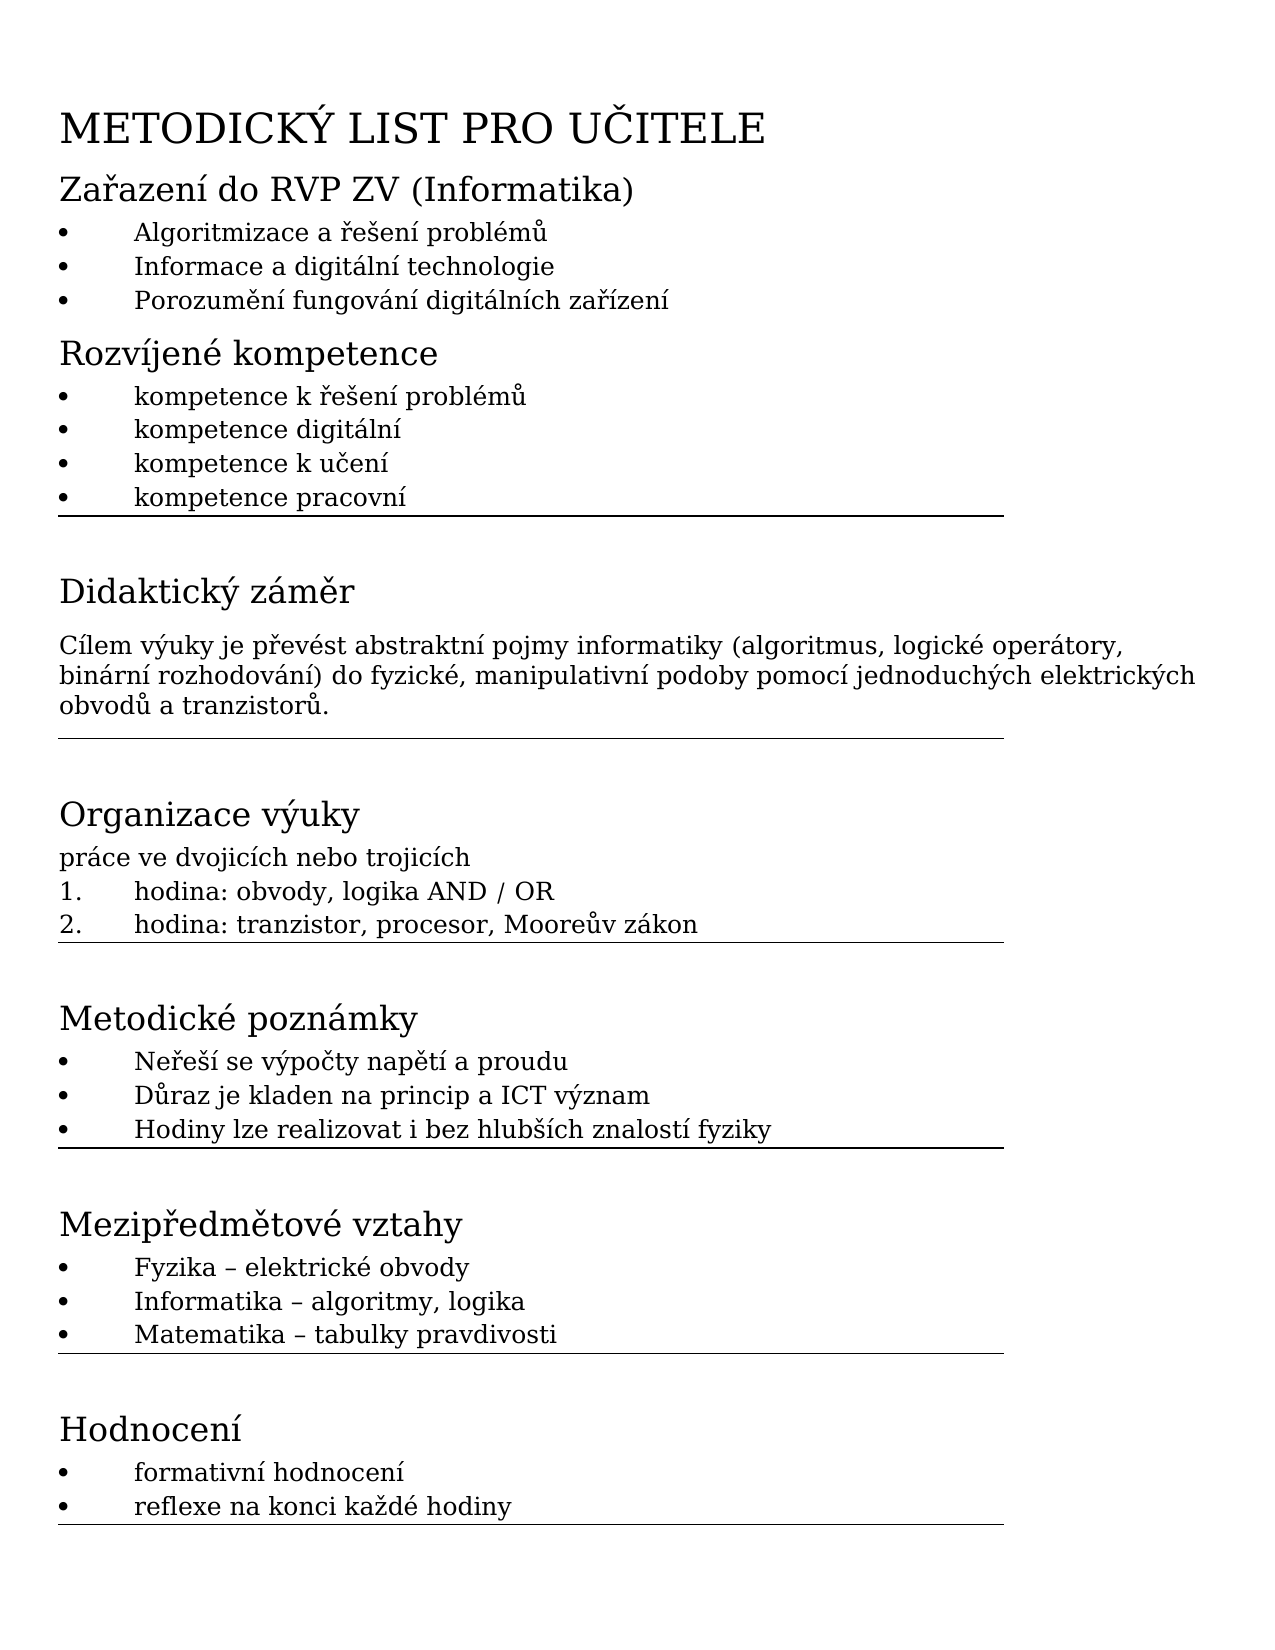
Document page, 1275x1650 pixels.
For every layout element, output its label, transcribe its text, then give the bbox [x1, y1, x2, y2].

list Hodiny lze realizovat i bez hlubších znalostí fyziky [59, 1114, 1211, 1144]
list kompetence k učení [59, 448, 1211, 478]
subtitle Hodnocení [59, 1408, 1211, 1448]
list hodina: obvody, logika AND / OR [59, 875, 1211, 905]
list kompetence k řešení problémů [59, 380, 1211, 410]
text Cílem výuky je převést abstraktní pojmy informatiky (algoritmus, logické operátory, binární rozhodování) do fyzické, manipulativní podoby pomocí jednoduchých elektrických obvodů a tranzistorů. [59, 629, 1211, 719]
list kompetence pracovní [59, 482, 1211, 512]
subtitle Didaktický záměr [59, 571, 1211, 611]
list Fyzika – elektrické obvody [59, 1251, 1211, 1281]
subtitle Zařazení do RVP ZV (Informatika) [59, 169, 1211, 209]
list Informace a digitální technologie [59, 251, 1211, 281]
list hodina: tranzistor, procesor, Mooreův zákon [59, 909, 1211, 939]
subtitle Rozvíjené kompetence [59, 332, 1211, 372]
list Matematika – tabulky pravdivosti [59, 1319, 1211, 1349]
list Algoritmizace a řešení problémů [59, 217, 1211, 247]
subtitle Metodické poznámky [59, 998, 1211, 1038]
text práce ve dvojicích nebo trojicích [59, 842, 1211, 872]
list Porozumění fungování digitálních zařízení [59, 285, 1211, 315]
list formativní hodnocení [59, 1456, 1211, 1486]
subtitle Organizace výuky [59, 793, 1211, 833]
list kompetence digitální [59, 414, 1211, 444]
list Neřeší se výpočty napětí a proudu [59, 1046, 1211, 1076]
list Informatika – algoritmy, logika [59, 1285, 1211, 1315]
subtitle Mezipředmětové vztahy [59, 1203, 1211, 1243]
subtitle METODICKÝ LIST PRO UČITELE [59, 102, 1211, 152]
list reflexe na konci každé hodiny [59, 1490, 1211, 1520]
list Důraz je kladen na princip a ICT význam [59, 1080, 1211, 1110]
